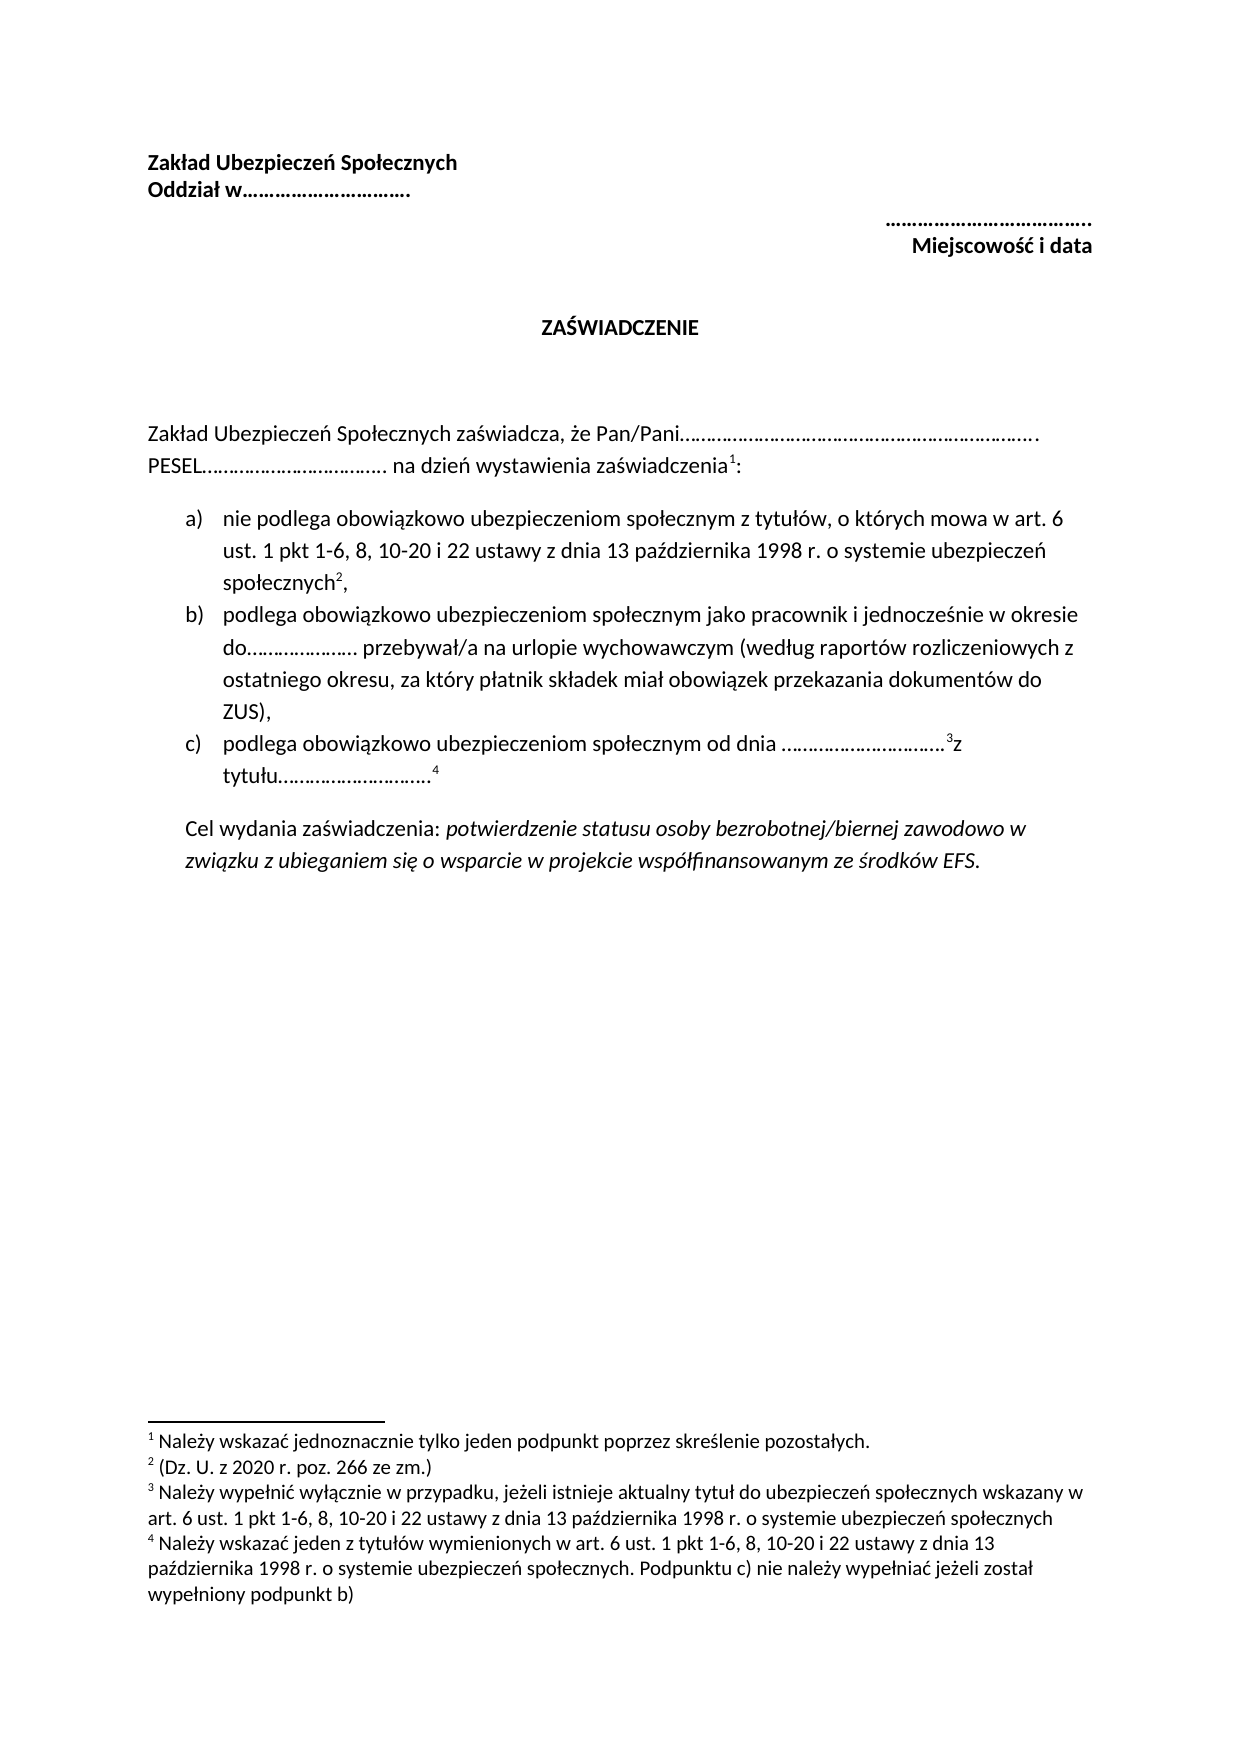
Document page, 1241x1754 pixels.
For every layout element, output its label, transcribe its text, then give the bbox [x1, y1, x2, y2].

list podlega obowiązkowo ubezpieczeniom społecznym od dnia ………………………….z tytułu……………………….. [185, 729, 1093, 789]
text Oddział w…………………………. [148, 176, 1093, 204]
text Cel wydania zaświadczenia: potwierdzenie statusu osoby bezrobotnej/biernej zawodowo w związku z ubieganiem się o wsparcie w projekcie współfinansowanym ze środków EFS. [185, 814, 1093, 875]
list nie podlega obowiązkowo ubezpieczeniom społecznym z tytułów, o których mowa w art. 6 ust. 1 pkt 1-6, 8, 10-20 i 22 ustawy z dnia 13 października 1998 r. o systemie ubezpieczeń społecznych, [185, 504, 1093, 596]
text ZAŚWIADCZENIE [148, 313, 1093, 341]
text ……………………………….. [148, 204, 1093, 232]
text Miejscowość i data [148, 232, 1093, 260]
text Zakład Ubezpieczeń Społecznych [148, 148, 1093, 176]
text Zakład Ubezpieczeń Społecznych zaświadcza, że Pan/Pani………………………………………………………….. PESEL…………………………….. na dzień wystawienia zaświadczenia: [148, 419, 1093, 479]
list podlega obowiązkowo ubezpieczeniom społecznym jako pracownik i jednocześnie w okresie do………………… przebywał/a na urlopie wychowawczym (według raportów rozliczeniowych z ostatniego okresu, za który płatnik składek miał obowiązek przekazania dokumentów do ZUS), [185, 601, 1093, 725]
